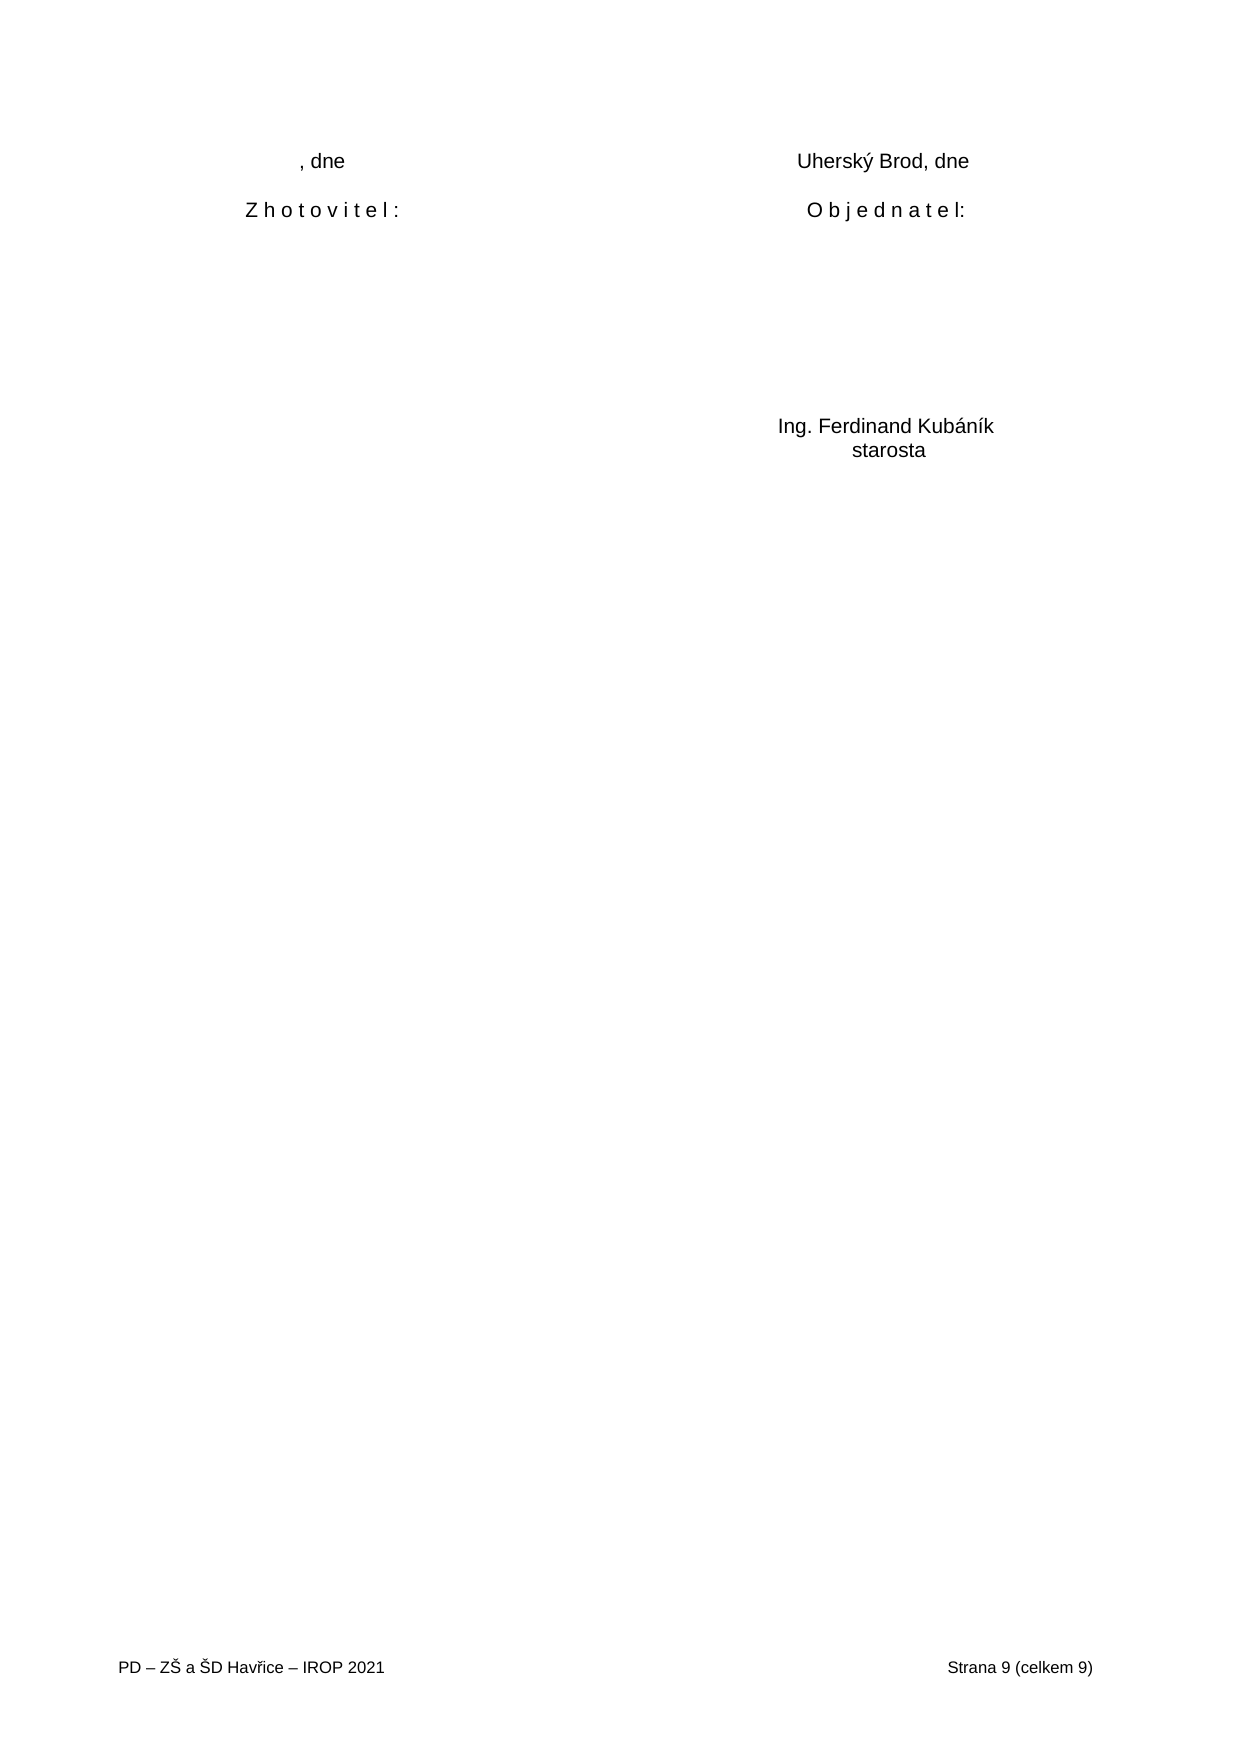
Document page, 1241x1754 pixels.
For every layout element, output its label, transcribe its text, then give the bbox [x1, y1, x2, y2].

text , dne Uherský Brod, dne [118, 146, 1122, 174]
text Ing. Ferdinand Kubáník [118, 414, 1122, 438]
text starosta [118, 438, 1122, 462]
text Z h o t o v i t e l : O b j e d n a t e l: [118, 198, 1122, 222]
